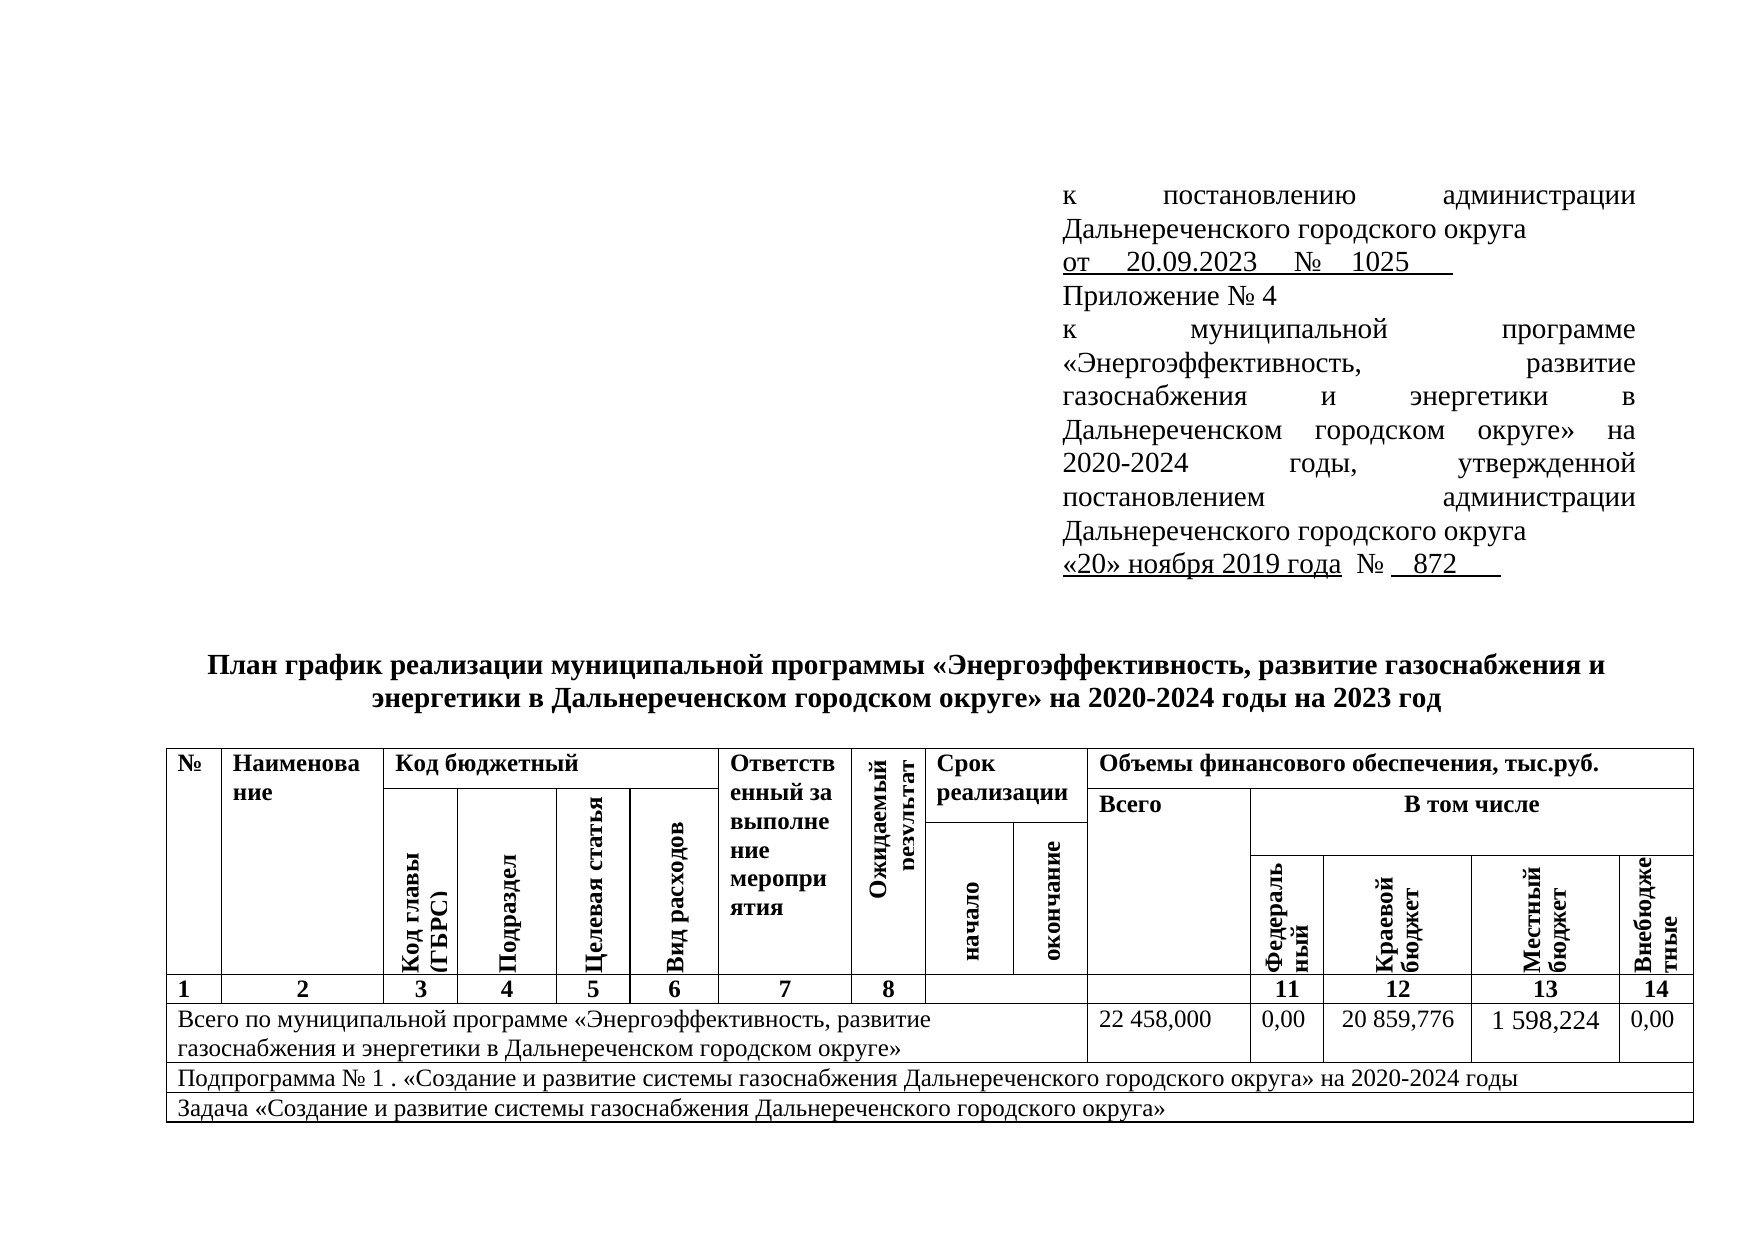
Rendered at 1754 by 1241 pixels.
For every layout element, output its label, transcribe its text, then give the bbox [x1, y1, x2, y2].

table_cell Всего [1088, 789, 1250, 973]
table_cell 1 598,224 [1472, 1004, 1619, 1062]
table_cell 22 458,000 [1088, 1004, 1250, 1062]
text к муниципальной программе «Энергоэффективность, развитие газоснабжения и энергетики в Дальнереченском городском округе» на 2020-2024 годы, утвержденной постановлением администрации Дальнереченского городского округа [1062, 311, 1636, 546]
table_cell 0,00 [1620, 1004, 1693, 1062]
table_header Объемы финансового обеспечения, тыс.руб. [1088, 749, 1693, 788]
text к постановлению администрации Дальнереченского городского округа [1062, 177, 1636, 244]
table_header Ожидаемый результат [852, 749, 925, 973]
table_cell Код главы (ГБРС) [384, 789, 457, 973]
table_cell Федеральный бюджет [1251, 856, 1323, 973]
table_cell Всего по муниципальной программе «Энергоэффективность, развитие газоснабжения и энергетики в Дальнереченском городском округе» [167, 1004, 1087, 1062]
table_cell 12 [1324, 975, 1471, 1003]
table_cell 20 859,776 [1324, 1004, 1471, 1062]
table_cell В том числе [1251, 789, 1693, 855]
text Приложение № 4 [1062, 278, 1636, 311]
table_cell Целевая статья [557, 789, 629, 973]
table_header Код бюджетный [384, 749, 718, 788]
table_cell 7 [719, 975, 851, 1003]
table_cell 0,00 [1251, 1004, 1323, 1062]
table_cell Краевой бюджет [1324, 856, 1471, 973]
text План график реализации муниципальной программы «Энергоэффективность, развитие газоснабжения и энергетики в Дальнереченском городском округе» на 2020-2024 годы на 2023 год [177, 647, 1636, 714]
table_cell [926, 975, 1087, 1003]
table_cell Внебюджетные средства [1620, 856, 1693, 973]
table_cell 13 [1472, 975, 1619, 1003]
table_header № [167, 749, 221, 973]
table_header Срок реализации [926, 749, 1087, 822]
table_cell 1 [167, 975, 221, 1003]
table_header Наименование [222, 749, 383, 973]
table_cell Местный бюджет [1472, 856, 1619, 973]
table_cell [1088, 975, 1250, 1003]
table_cell 3 [384, 975, 457, 1003]
table_cell 14 [1620, 975, 1693, 1003]
table_cell Подраздел [458, 789, 556, 973]
table_cell 5 [557, 975, 629, 1003]
text от 20.09.2023 № 1025 [1062, 244, 1636, 278]
table_cell Задача «Создание и развитие системы газоснабжения Дальнереченского городского округа» [167, 1093, 1693, 1121]
text «20» ноября 2019 года № 872 [1062, 546, 1636, 580]
table_header Ответственный за выполнение мероприятия [719, 749, 851, 973]
table_cell 6 [631, 975, 718, 1003]
table_cell 2 [222, 975, 383, 1003]
table_cell окончание [1014, 823, 1087, 973]
table_cell Вид расходов [631, 789, 718, 973]
table_cell 4 [458, 975, 556, 1003]
table_cell 11 [1251, 975, 1323, 1003]
table_cell Подпрограмма № 1 . «Создание и развитие системы газоснабжения Дальнереченского городского округа» на 2020-2024 годы [167, 1063, 1693, 1092]
table_cell начало [926, 823, 1013, 973]
table_cell 8 [852, 975, 925, 1003]
